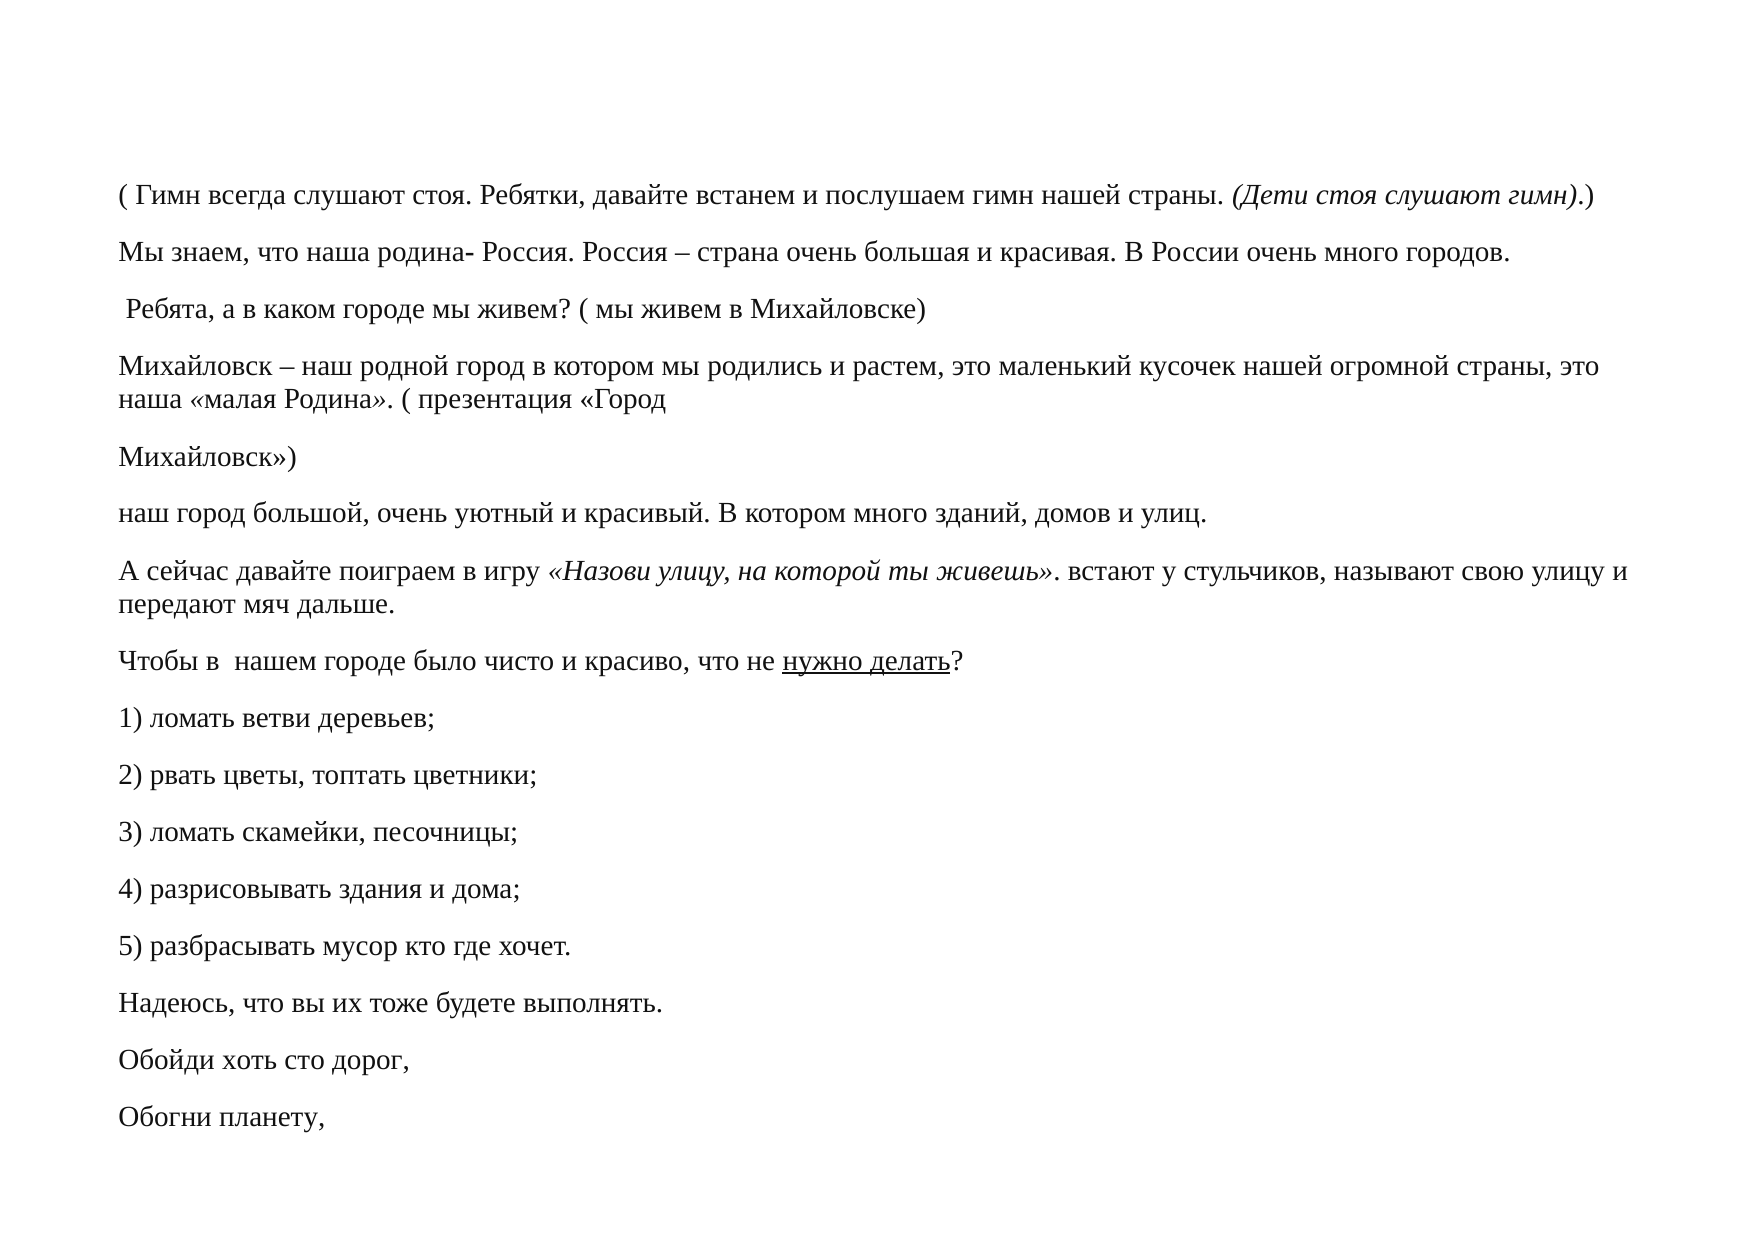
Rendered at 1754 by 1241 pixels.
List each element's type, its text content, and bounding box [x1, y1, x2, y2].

text Обогни планету, [118, 1099, 1636, 1132]
text наш город большой, очень уютный и красивый. В котором много зданий, домов и улиц. [118, 496, 1636, 529]
text Михайловск – наш родной город в котором мы родились и растем, это маленький кусочек нашей огромной страны, это наша «малая Родина». ( презентация «Город [118, 348, 1636, 415]
text 4) разрисовывать здания и дома; [118, 871, 1636, 904]
text Михайловск») [118, 439, 1636, 472]
text Мы знаем, что наша родина- Россия. Россия – страна очень большая и красивая. В России очень много городов. [118, 234, 1636, 268]
text 1) ломать ветви деревьев; [118, 700, 1636, 734]
text ( Гимн всегда слушают стоя. Ребятки, давайте встанем и послушаем гимн нашей страны. (Дети стоя слушают гимн).) [118, 177, 1636, 211]
text 2) рвать цветы, топтать цветники; [118, 757, 1636, 791]
text Ребята, а в каком городе мы живем? ( мы живем в Михайловске) [118, 291, 1636, 325]
text 5) разбрасывать мусор кто где хочет. [118, 928, 1636, 962]
text 3) ломать скамейки, песочницы; [118, 814, 1636, 848]
text А сейчас давайте поиграем в игру «Назови улицу, на которой ты живешь». встают у стульчиков, называют свою улицу и передают мяч дальше. [118, 553, 1636, 620]
text Чтобы в нашем городе было чисто и красиво, что не нужно делать? [118, 643, 1636, 677]
text Обойди хоть сто дорог, [118, 1042, 1636, 1076]
text Надеюсь, что вы их тоже будете выполнять. [118, 985, 1636, 1018]
